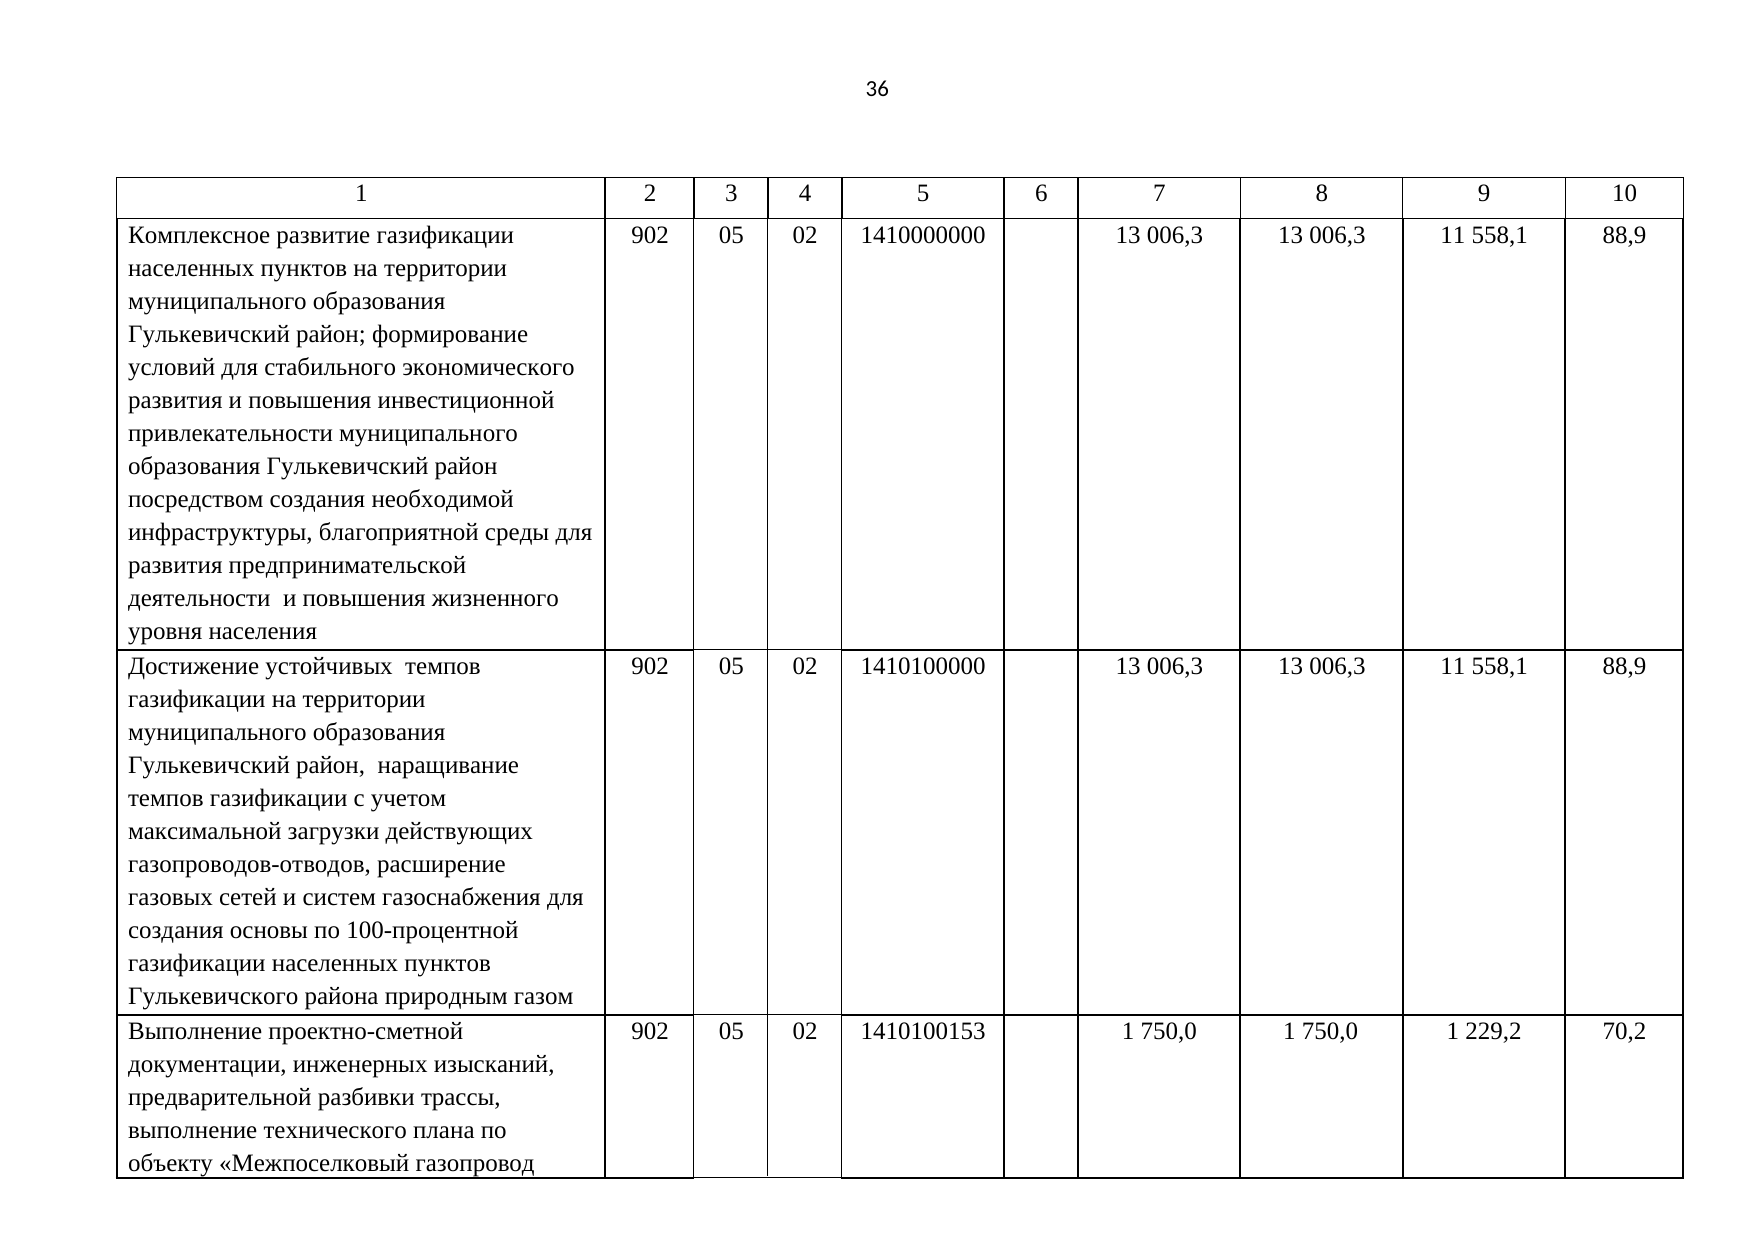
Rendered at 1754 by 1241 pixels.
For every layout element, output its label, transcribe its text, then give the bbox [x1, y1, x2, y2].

table_header 10 [1566, 178, 1683, 218]
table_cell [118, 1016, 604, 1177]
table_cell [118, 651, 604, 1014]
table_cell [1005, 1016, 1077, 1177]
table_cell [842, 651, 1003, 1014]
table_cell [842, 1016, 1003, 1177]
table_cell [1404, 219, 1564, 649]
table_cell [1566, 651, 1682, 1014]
table_header 9 [1403, 178, 1565, 218]
table_header 8 [1241, 178, 1402, 218]
table_header 6 [1005, 178, 1077, 218]
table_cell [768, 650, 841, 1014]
table_header 3 [695, 178, 767, 218]
table_header 1 [117, 178, 604, 218]
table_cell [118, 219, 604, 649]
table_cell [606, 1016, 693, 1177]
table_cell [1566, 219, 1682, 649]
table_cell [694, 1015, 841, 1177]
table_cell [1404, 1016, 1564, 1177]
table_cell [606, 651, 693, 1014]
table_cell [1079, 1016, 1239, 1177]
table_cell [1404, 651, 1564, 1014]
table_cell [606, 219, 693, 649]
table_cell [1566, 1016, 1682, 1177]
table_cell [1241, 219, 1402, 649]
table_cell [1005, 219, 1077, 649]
table_header 5 [843, 178, 1003, 218]
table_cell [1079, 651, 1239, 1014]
table_header 4 [769, 178, 841, 218]
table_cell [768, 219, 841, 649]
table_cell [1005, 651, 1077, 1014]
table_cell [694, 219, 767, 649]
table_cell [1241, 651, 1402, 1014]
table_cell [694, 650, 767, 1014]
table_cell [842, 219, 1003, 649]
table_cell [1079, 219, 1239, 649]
table_header 7 [1079, 178, 1240, 218]
table_header 2 [606, 178, 693, 218]
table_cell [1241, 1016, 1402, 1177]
